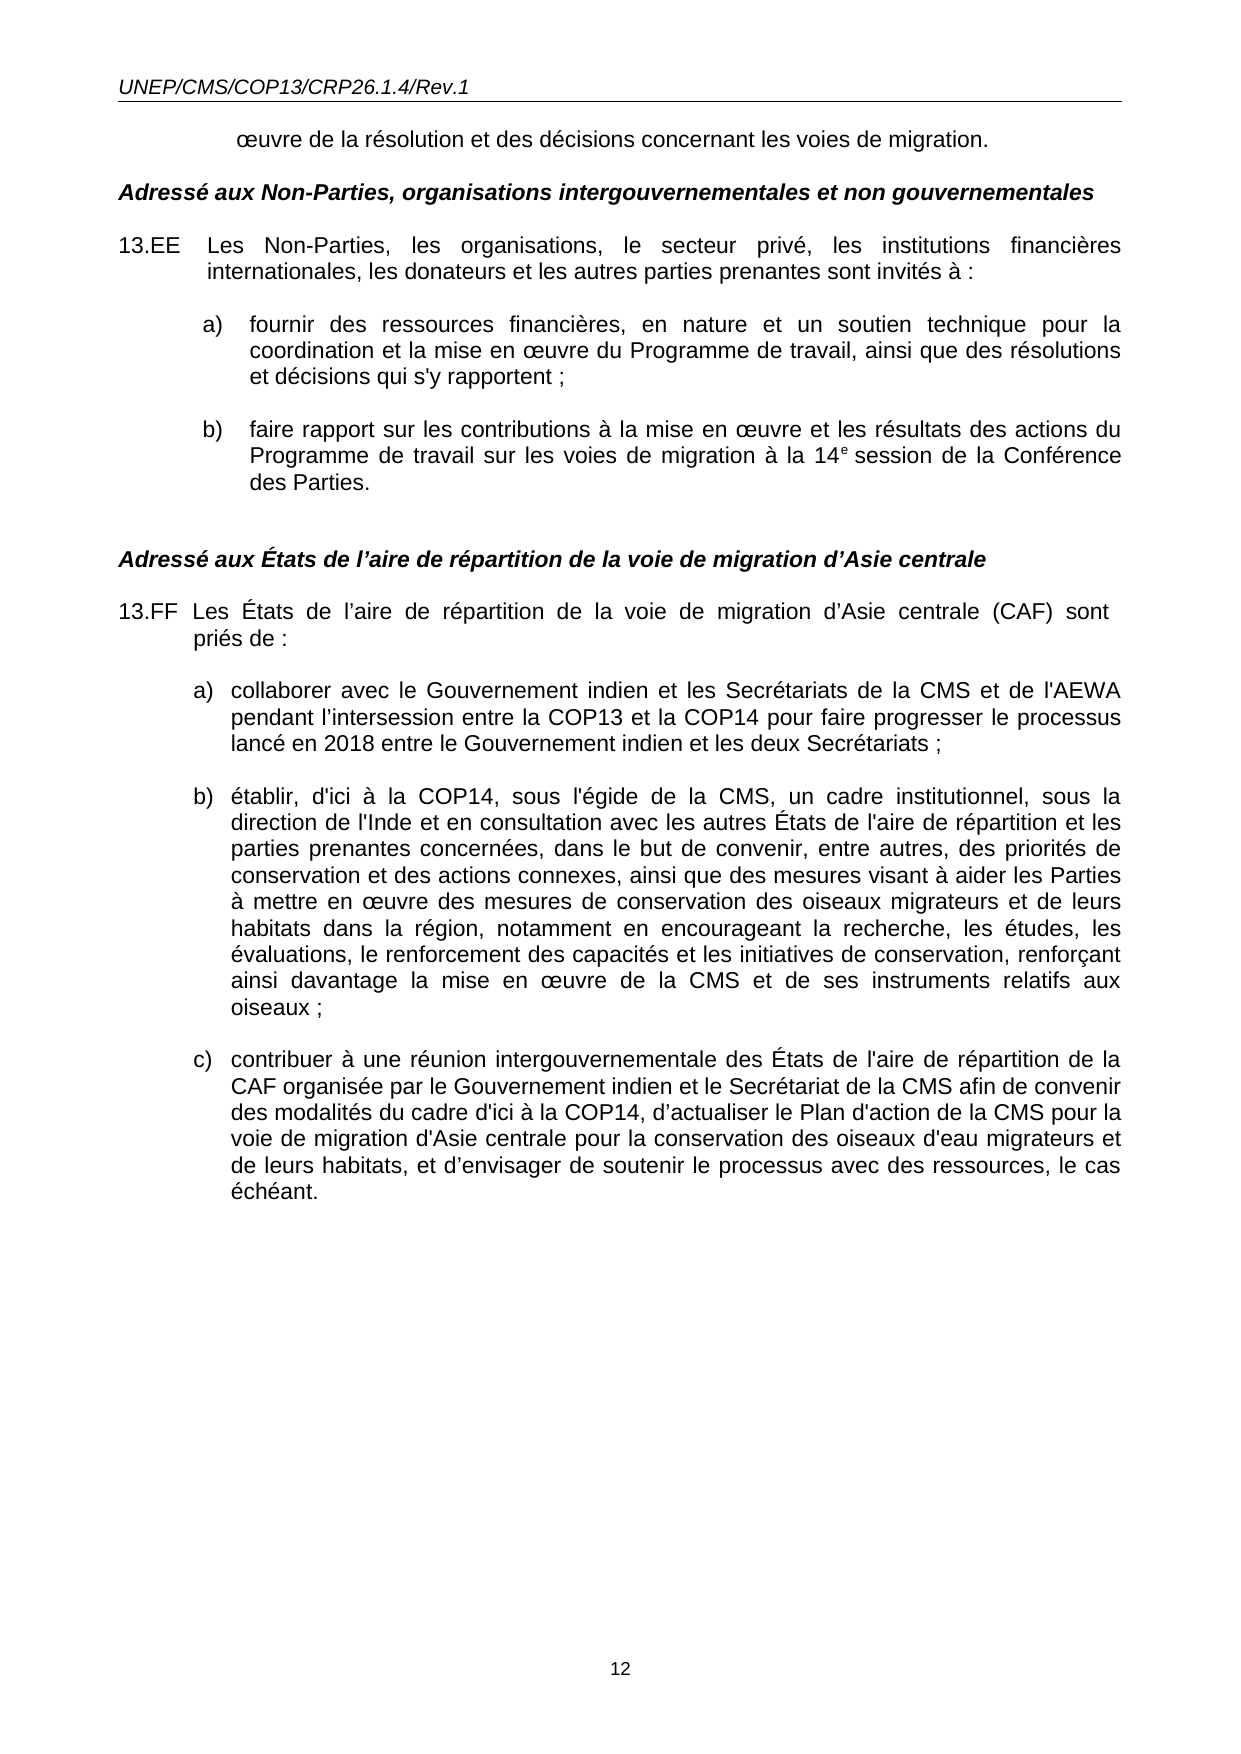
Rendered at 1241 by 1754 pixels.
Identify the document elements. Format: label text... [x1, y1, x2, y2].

list fournir des ressources financières, en nature et un soutien technique pour la coordination et la mise en œuvre du Programme de travail, ainsi que des résolutions et décisions qui s'y rapportent ; [202, 311, 1122, 390]
list établir, d'ici à la COP14, sous l'égide de la CMS, un cadre institutionnel, sous la direction de l'Inde et en consultation avec les autres États de l'aire de répartition et les parties prenantes concernées, dans le but de convenir, entre autres, des priorités de conservation et des actions connexes, ainsi que des mesures visant à aider les Parties à mettre en œuvre des mesures de conservation des oiseaux migrateurs et de leurs habitats dans la région, notamment en encourageant la recherche, les études, les évaluations, le renforcement des capacités et les initiatives de conservation, renforçant ainsi davantage la mise en œuvre de la CMS et de ses instruments relatifs aux oiseaux ; [193, 783, 1122, 1020]
list contribuer à une réunion intergouvernementale des États de l'aire de répartition de la CAF organisée par le Gouvernement indien et le Secrétariat de la CMS afin de convenir des modalités du cadre d'ici à la COP14, d’actualiser le Plan d'action de la CMS pour la voie de migration d'Asie centrale pour la conservation des oiseaux d'eau migrateurs et de leurs habitats, et d’envisager de soutenir le processus avec des ressources, le cas échéant. [193, 1046, 1122, 1204]
list faire rapport sur les contributions à la mise en œuvre et les résultats des actions du Programme de travail sur les voies de migration à la 14e session de la Conférence des Parties. [202, 416, 1122, 495]
list collaborer avec le Gouvernement indien et les Secrétariats de la CMS et de l'AEWA pendant l’intersession entre la COP13 et la COP14 pour faire progresser le processus lancé en 2018 entre le Gouvernement indien et les deux Secrétariats ; [193, 677, 1122, 756]
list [192, 126, 1122, 152]
text Adressé aux États de l’aire de répartition de la voie de migration d’Asie centrale [118, 546, 1122, 572]
text Adressé aux Non-Parties, organisations intergouvernementales et non gouvernementales [118, 179, 1122, 205]
text 13.EE Les Non-Parties, les organisations, le secteur privé, les institutions financières internationales, les donateurs et les autres parties prenantes sont invités à : [118, 232, 1122, 284]
text 13.FF Les États de l’aire de répartition de la voie de migration d’Asie centrale (CAF) sont priés de : [118, 598, 1122, 651]
